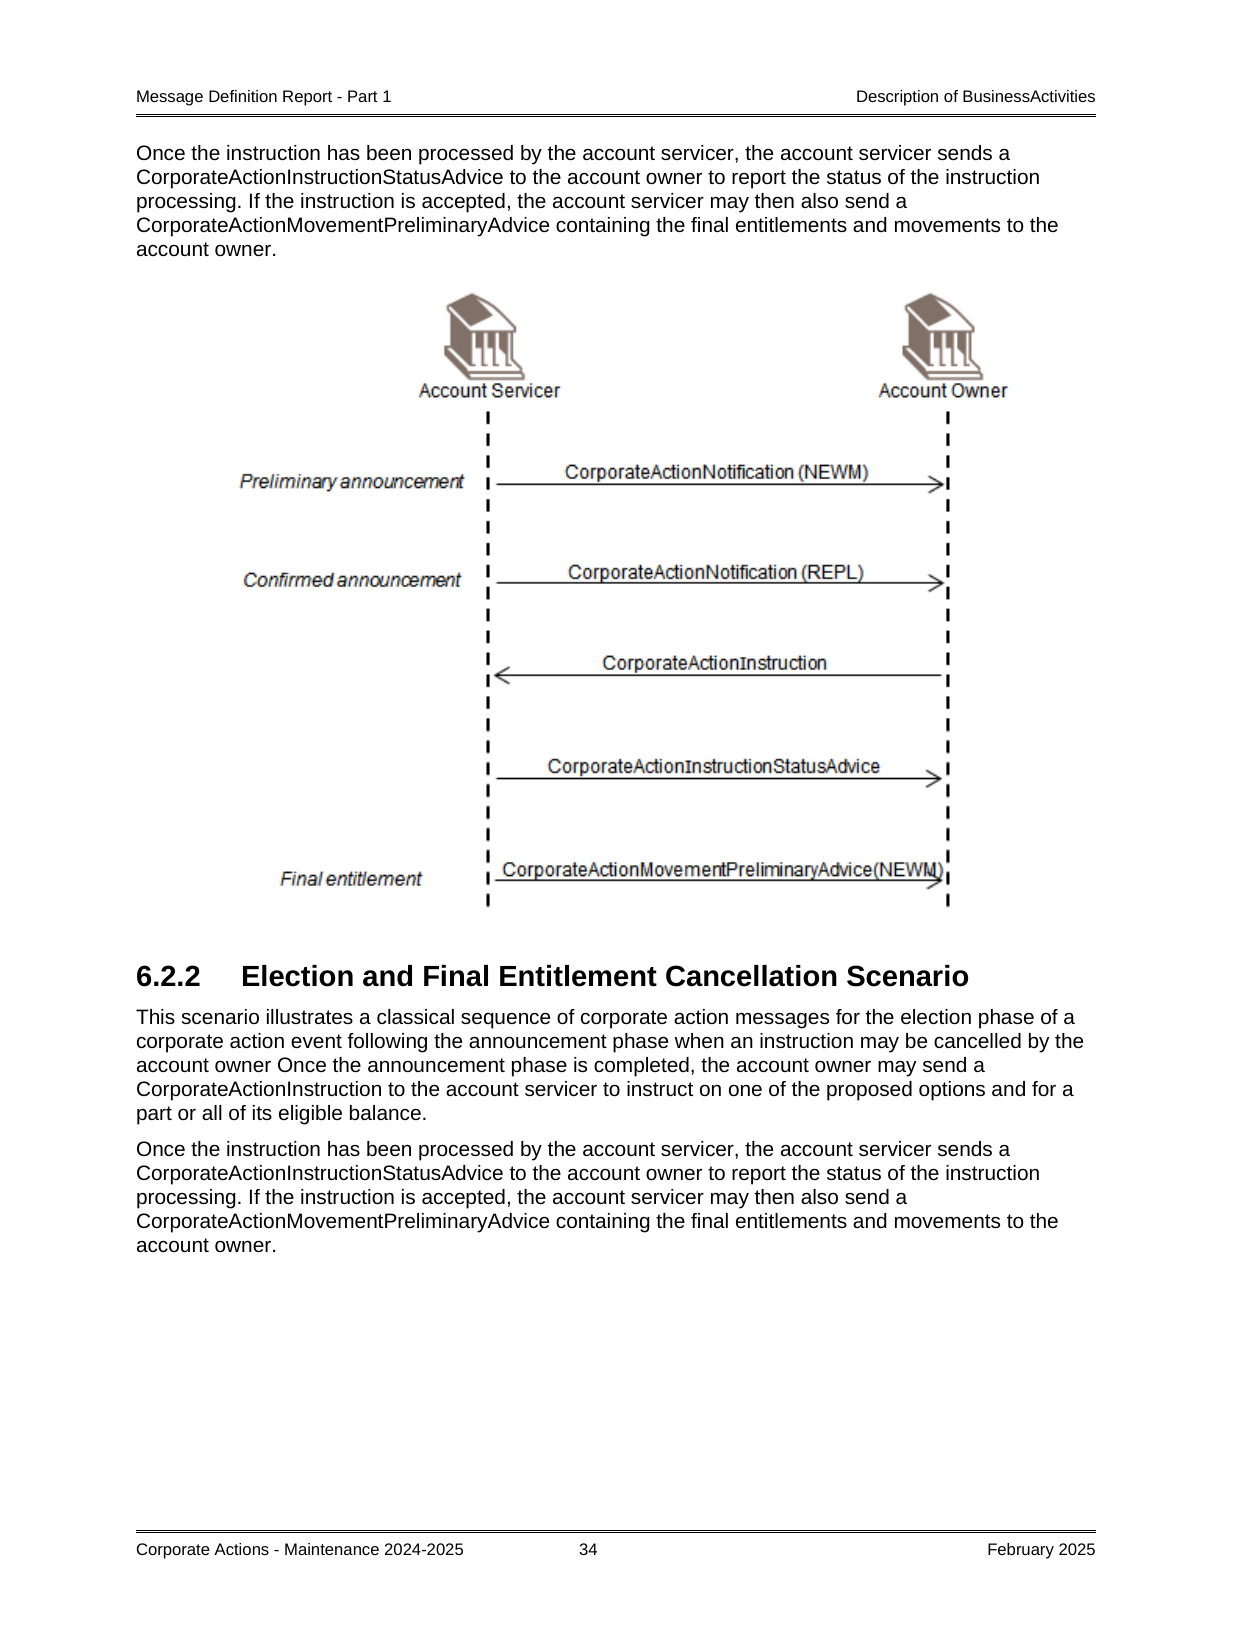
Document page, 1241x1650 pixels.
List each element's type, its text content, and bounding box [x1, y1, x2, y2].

text This scenario illustrates a classical sequence of corporate action messages for the election phase of a corporate action event following the announcement phase when an instruction may be cancelled by the account owner Once the announcement phase is completed, the account owner may send a CorporateActionInstruction to the account servicer to instruct on one of the proposed options and for a part or all of its eligible balance. [136, 1005, 1104, 1124]
text Once the instruction has been processed by the account servicer, the account servicer sends a CorporateActionInstructionStatusAdvice to the account owner to report the status of the instruction processing. If the instruction is accepted, the account servicer may then also send a CorporateActionMovementPreliminaryAdvice containing the final entitlements and movements to the account owner. [136, 1137, 1104, 1257]
subtitle Election and Final Entitlement Cancellation Scenario [136, 959, 1104, 992]
text Once the instruction has been processed by the account servicer, the account servicer sends a CorporateActionInstructionStatusAdvice to the account owner to report the status of the instruction processing. If the instruction is accepted, the account servicer may then also send a CorporateActionMovementPreliminaryAdvice containing the final entitlements and movements to the account owner. [136, 141, 1104, 260]
picture [224, 285, 1017, 922]
